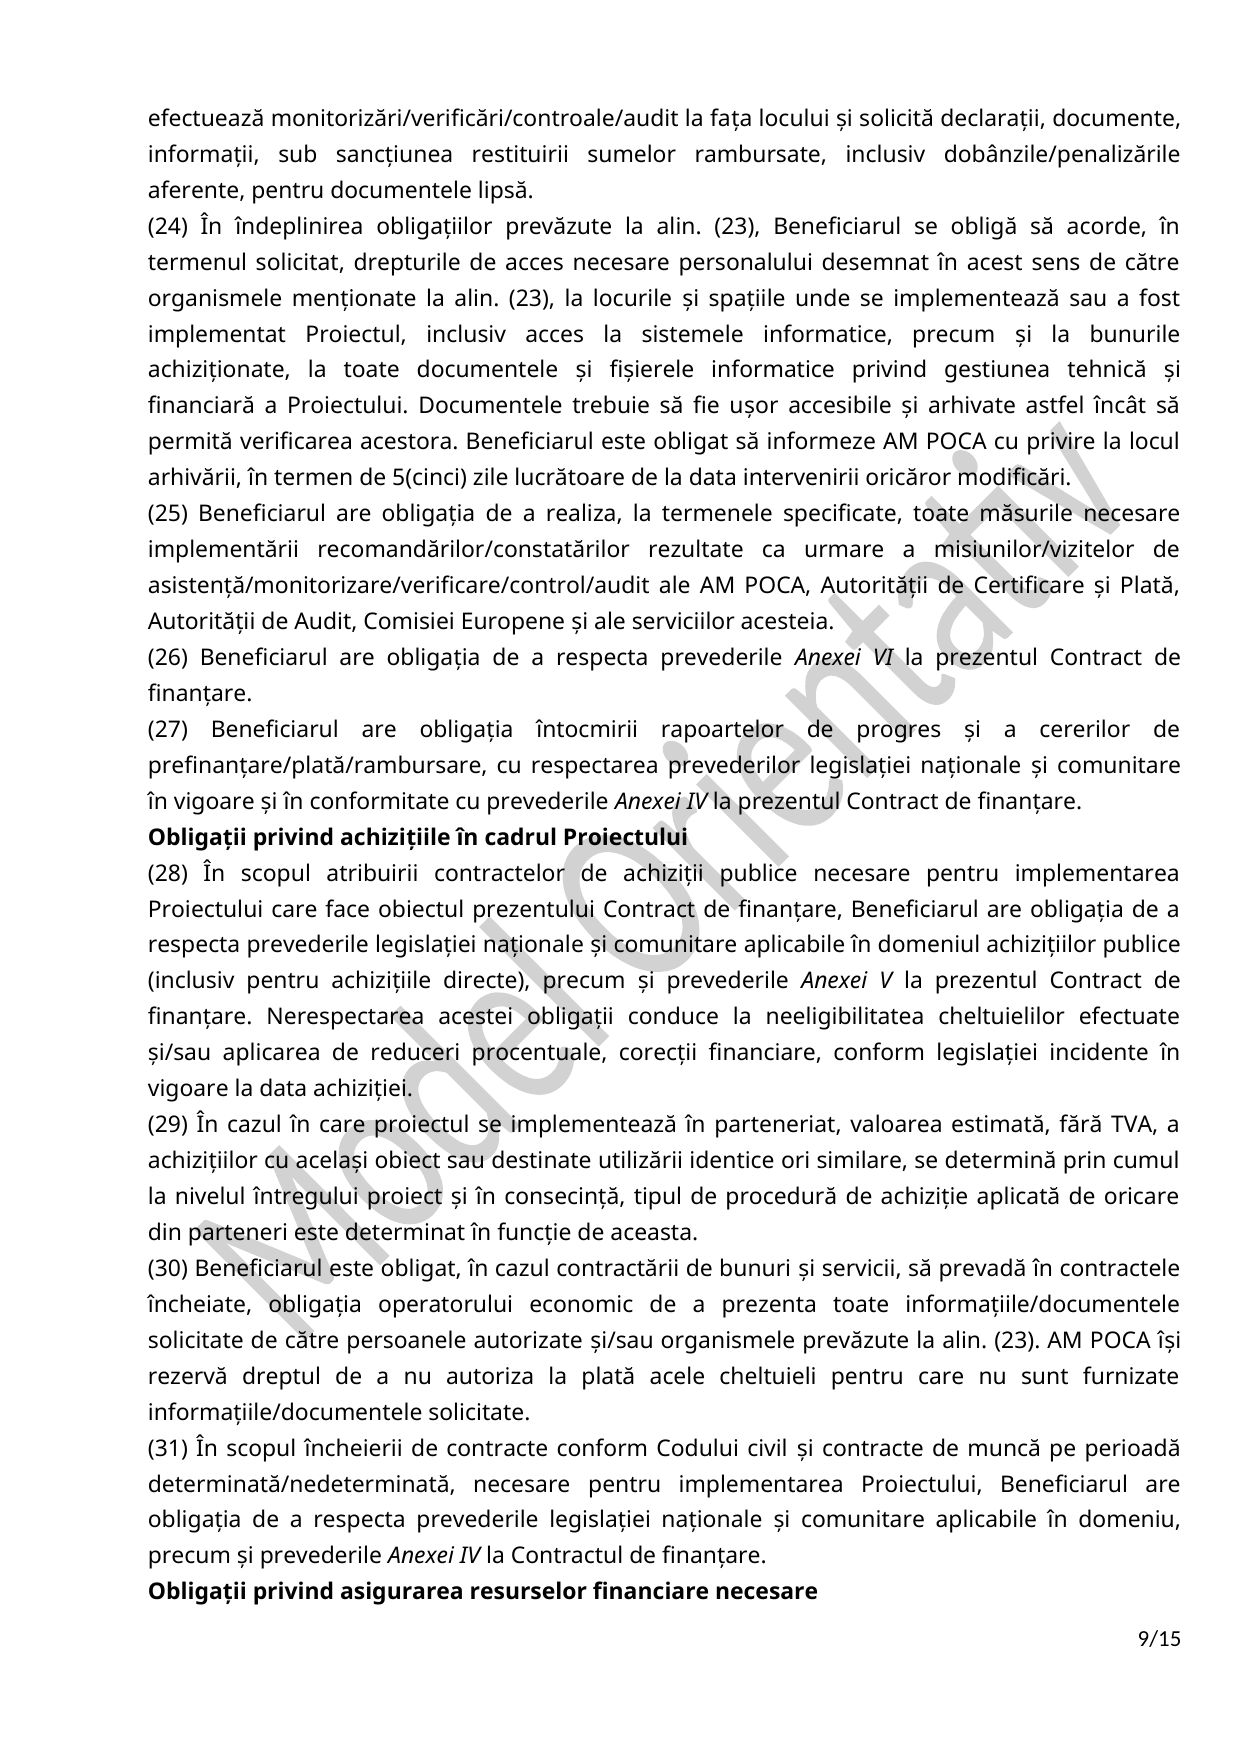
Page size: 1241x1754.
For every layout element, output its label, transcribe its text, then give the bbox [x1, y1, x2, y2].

list (25) Beneficiarul are obligația de a realiza, la termenele specificate, toate măsurile necesare implementării recomandărilor/constatărilor rezultate ca urmare a misiunilor/vizitelor de asistență/monitorizare/verificare/control/audit ale AM POCA, Autorității de Certificare şi Plată, Autorității de Audit, Comisiei Europene și ale serviciilor acesteia. [148, 497, 1181, 636]
list (27) Beneficiarul are obligaţia întocmirii rapoartelor de progres şi a cererilor de prefinanţare/plată/rambursare, cu respectarea prevederilor legislației naționale și comunitare în vigoare și în conformitate cu prevederile Anexei IV la prezentul Contract de finanțare. [148, 713, 1181, 816]
list (24) În îndeplinirea obligațiilor prevăzute la alin. (23), Beneficiarul se obligă să acorde, în termenul solicitat, drepturile de acces necesare personalului desemnat în acest sens de către organismele menționate la alin. (23), la locurile și spațiile unde se implementează sau a fost implementat Proiectul, inclusiv acces la sistemele informatice, precum și la bunurile achiziționate, la toate documentele și fișierele informatice privind gestiunea tehnică și financiară a Proiectului. Documentele trebuie să fie ușor accesibile și arhivate astfel încât să permită verificarea acestora. Beneficiarul este obligat să informeze AM POCA cu privire la locul arhivării, în termen de 5(cinci) zile lucrătoare de la data intervenirii oricăror modificări. [148, 210, 1181, 492]
list (31) În scopul încheierii de contracte conform Codului civil și contracte de muncă pe perioadă determinată/nedeterminată, necesare pentru implementarea Proiectului, Beneficiarul are obligația de a respecta prevederile legislației naționale și comunitare aplicabile în domeniu, precum și prevederile Anexei IV la Contractul de finanțare. [148, 1432, 1181, 1571]
list (30) Beneficiarul este obligat, în cazul contractării de bunuri și servicii, să prevadă în contractele încheiate, obligația operatorului economic de a prezenta toate informațiile/documentele solicitate de către persoanele autorizate și/sau organismele prevăzute la alin. (23). AM POCA își rezervă dreptul de a nu autoriza la plată acele cheltuieli pentru care nu sunt furnizate informațiile/documentele solicitate. [148, 1252, 1181, 1427]
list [148, 102, 1181, 205]
text Obligații privind asigurarea resurselor financiare necesare [148, 1575, 1181, 1607]
list Obligații privind achiziţiile în cadrul Proiectului [148, 821, 1181, 852]
list (26) Beneficiarul are obligaţia de a respecta prevederile Anexei VI la prezentul Contract de finanțare. [148, 641, 1181, 708]
list (29) În cazul în care proiectul se implementează în parteneriat, valoarea estimată, fără TVA, a achizițiilor cu același obiect sau destinate utilizării identice ori similare, se determină prin cumul la nivelul întregului proiect și în consecință, tipul de procedură de achiziție aplicată de oricare din parteneri este determinat în funcție de aceasta. [148, 1108, 1181, 1247]
list (28) În scopul atribuirii contractelor de achiziții publice necesare pentru implementarea Proiectului care face obiectul prezentului Contract de finanțare, Beneficiarul are obligația de a respecta prevederile legislației naționale și comunitare aplicabile în domeniul achizițiilor publice (inclusiv pentru achiziţiile directe), precum și prevederile Anexei V la prezentul Contract de finanțare. Nerespectarea acestei obligații conduce la neeligibilitatea cheltuielilor efectuate și/sau aplicarea de reduceri procentuale, corecții financiare, conform legislației incidente în vigoare la data achiziției. [148, 857, 1181, 1103]
